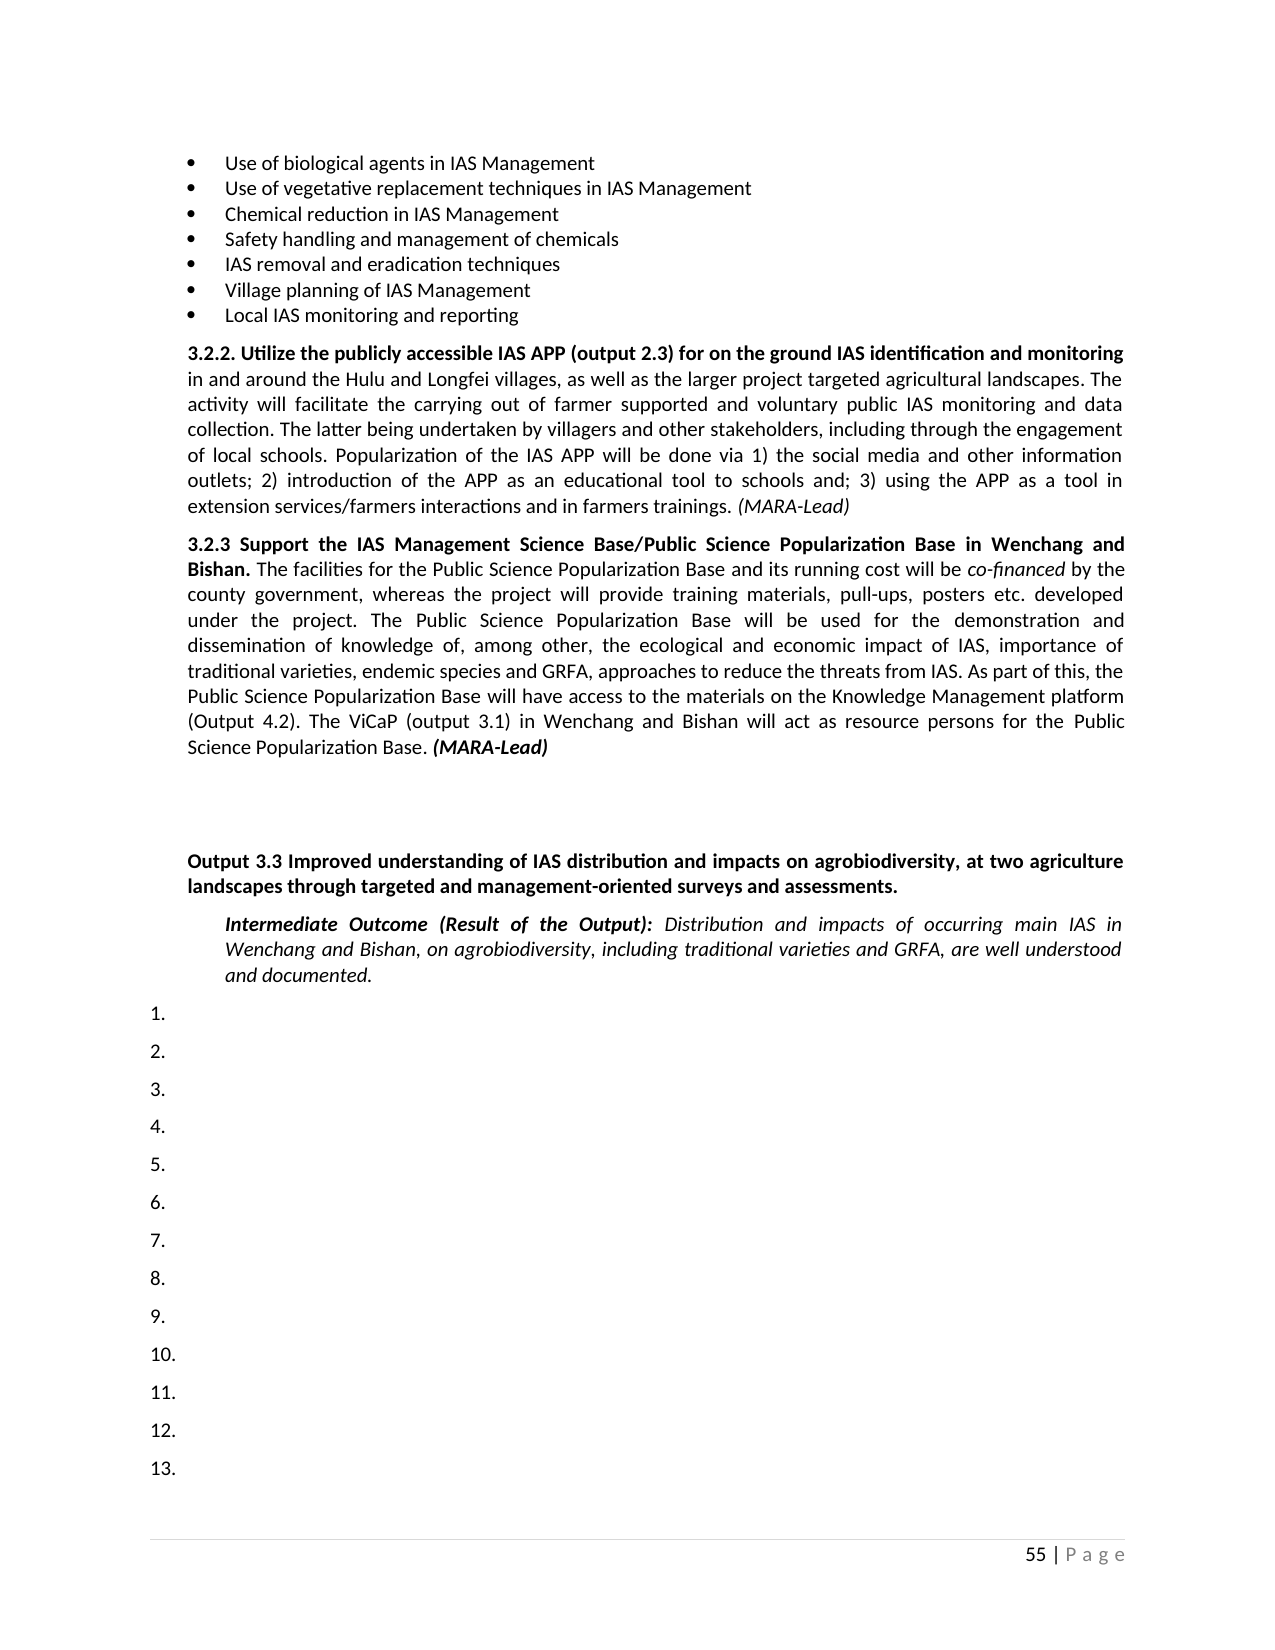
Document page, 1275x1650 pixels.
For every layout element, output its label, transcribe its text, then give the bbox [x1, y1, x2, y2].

text Intermediate Outcome (Result of the Output): Distribution and impacts of occurring main IAS in Wenchang and Bishan, on agrobiodiversity, including traditional varieties and GRFA, are well understood and documented. [225, 911, 1125, 987]
text Output 3.3 Improved understanding of IAS distribution and impacts on agrobiodiversity, at two agriculture landscapes through targeted and management-oriented surveys and assessments. [187, 848, 1125, 899]
text 3.2.3 Support the IAS Management Science Base/Public Science Popularization Base in Wenchang and Bishan. The facilities for the Public Science Popularization Base and its running cost will be co-financed by the county government, whereas the project will provide training materials, pull-ups, posters etc. developed under the project. The Public Science Popularization Base will be used for the demonstration and dissemination of knowledge of, among other, the ecological and economic impact of IAS, importance of traditional varieties, endemic species and GRFA, approaches to reduce the threats from IAS. As part of this, the Public Science Popularization Base will have access to the materials on the Knowledge Management platform (Output 4.2). The ViCaP (output 3.1) in Wenchang and Bishan will act as resource persons for the Public Science Popularization Base. (MARA-Lead) [187, 531, 1125, 759]
list Chemical reduction in IAS Management [187, 201, 1125, 226]
list Safety handling and management of chemicals [187, 226, 1125, 252]
list Use of biological agents in IAS Management [187, 150, 1125, 175]
list Village planning of IAS Management [187, 277, 1125, 302]
text 3.2.2. Utilize the publicly accessible IAS APP (output 2.3) for on the ground IAS identification and monitoring in and around the Hulu and Longfei villages, as well as the larger project targeted agricultural landscapes. The activity will facilitate the carrying out of farmer supported and voluntary public IAS monitoring and data collection. The latter being undertaken by villagers and other stakeholders, including through the engagement of local schools. Popularization of the IAS APP will be done via 1) the social media and other information outlets; 2) introduction of the APP as an educational tool to schools and; 3) using the APP as a tool in extension services/farmers interactions and in farmers trainings. (MARA-Lead) [187, 340, 1125, 518]
list Use of vegetative replacement techniques in IAS Management [187, 175, 1125, 201]
list Local IAS monitoring and reporting [187, 302, 1125, 328]
list IAS removal and eradication techniques [187, 252, 1125, 277]
